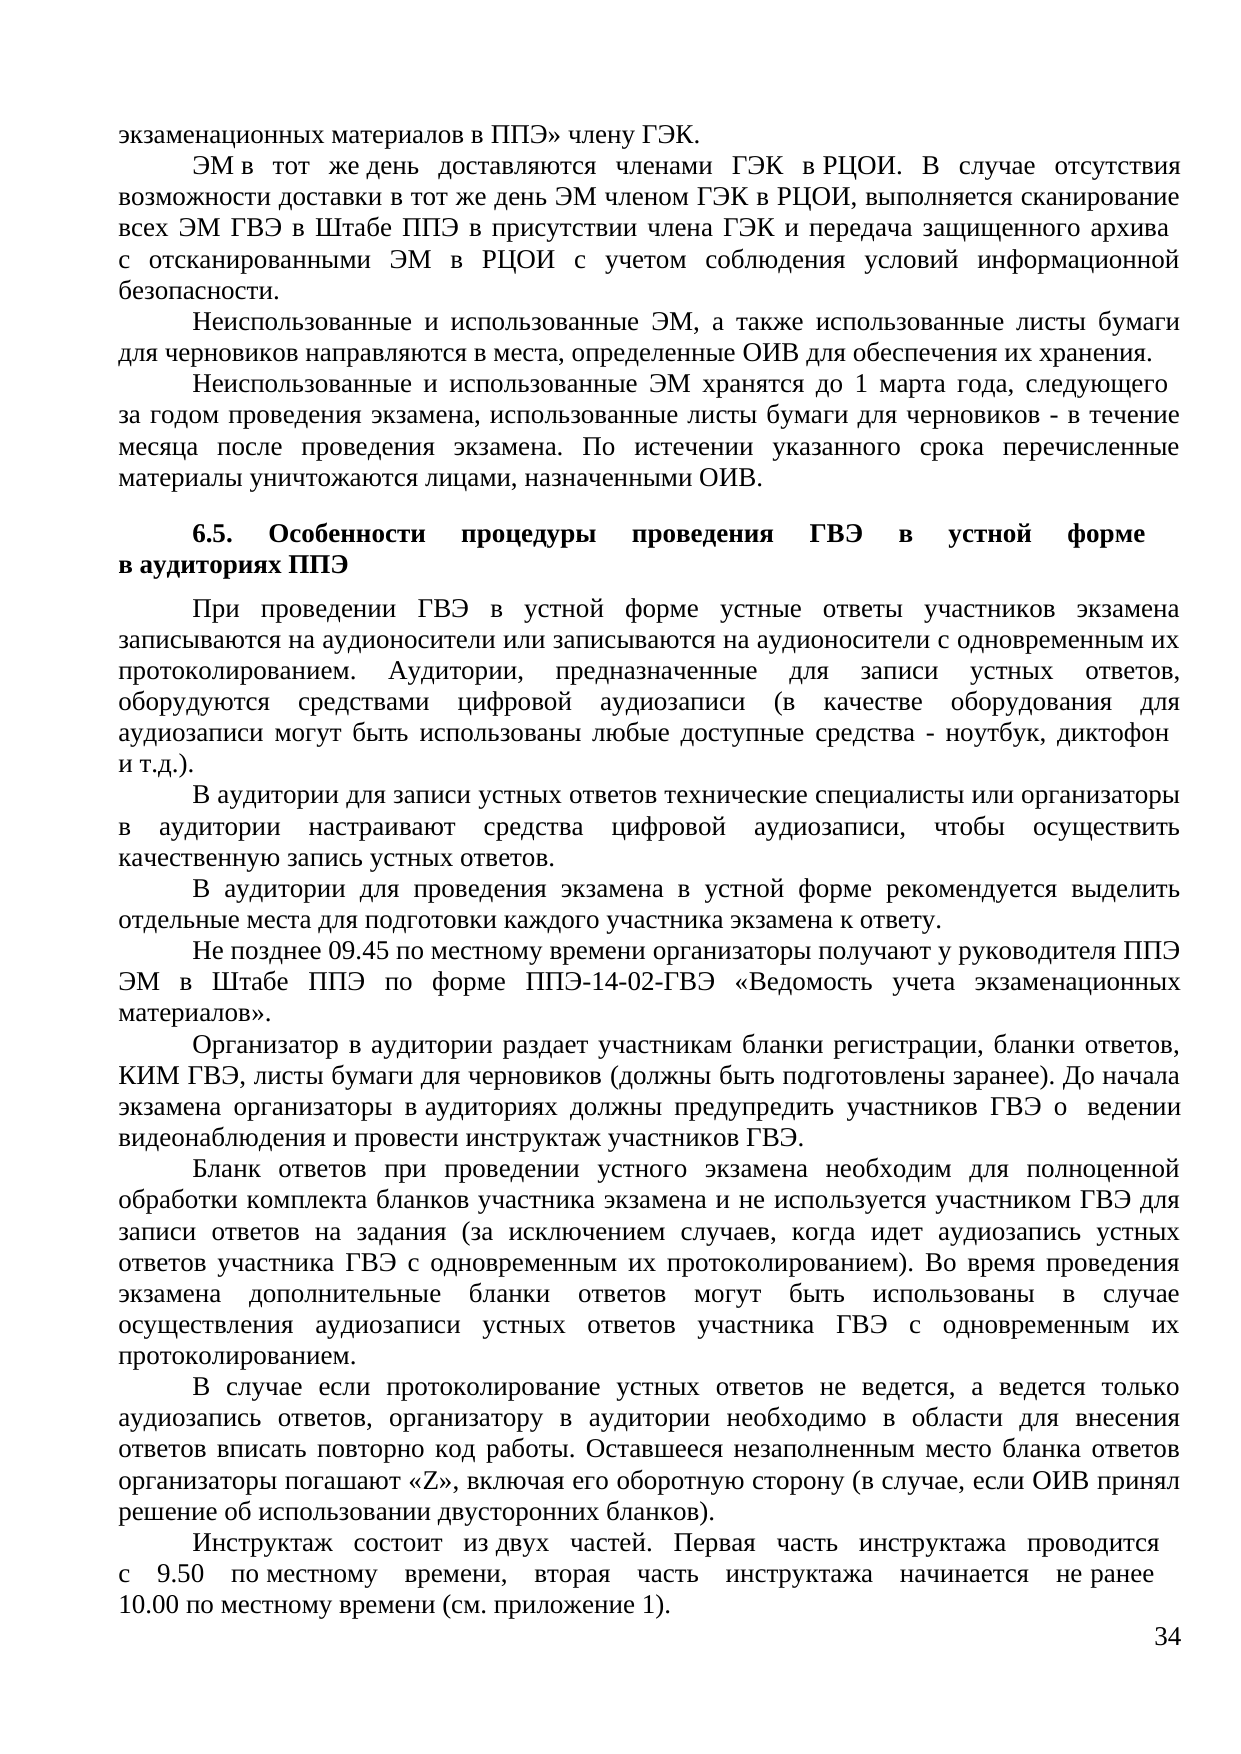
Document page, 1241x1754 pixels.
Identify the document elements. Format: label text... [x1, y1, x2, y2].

text ЭМ в тот же день доставляются членами ГЭК в РЦОИ. В случае отсутствия возможности доставки в тот же день ЭМ членом ГЭК в РЦОИ, выполняется сканирование всех ЭМ ГВЭ в Штабе ППЭ в присутствии члена ГЭК и передача защищенного архива с отсканированными ЭМ в РЦОИ с учетом соблюдения условий информационной безопасности. [118, 149, 1181, 305]
text В случае если протоколирование устных ответов не ведется, а ведется только аудиозапись ответов, организатору в аудитории необходимо в области для внесения ответов вписать повторно код работы. Оставшееся незаполненным место бланка ответов организаторы погашают «Z», включая его оборотную сторону (в случае, если ОИВ принял решение об использовании двусторонних бланков). [118, 1370, 1181, 1526]
text При проведении ГВЭ в устной форме устные ответы участников экзамена записываются на аудионосители или записываются на аудионосители с одновременным их протоколированием. Аудитории, предназначенные для записи устных ответов, оборудуются средствами цифровой аудиозаписи (в качестве оборудования для аудиозаписи могут быть использованы любые доступные средства - ноутбук, диктофон и т.д.). [118, 592, 1181, 778]
subtitle 6.5. Особенности процедуры проведения ГВЭ в устной форме в аудиториях ППЭ [118, 517, 1181, 579]
text Бланк ответов при проведении устного экзамена необходим для полноценной обработки комплекта бланков участника экзамена и не используется участником ГВЭ для записи ответов на задания (за исключением случаев, когда идет аудиозапись устных ответов участника ГВЭ с одновременным их протоколированием). Во время проведения экзамена дополнительные бланки ответов могут быть использованы в случае осуществления аудиозаписи устных ответов участника ГВЭ с одновременным их протоколированием. [118, 1152, 1181, 1370]
text Неиспользованные и использованные ЭМ хранятся до 1 марта года, следующего за годом проведения экзамена, использованные листы бумаги для черновиков - в течение месяца после проведения экзамена. По истечении указанного срока перечисленные материалы уничтожаются лицами, назначенными ОИВ. [118, 367, 1181, 492]
text Организатор в аудитории раздает участникам бланки регистрации, бланки ответов, КИМ ГВЭ, листы бумаги для черновиков (должны быть подготовлены заранее). До начала экзамена организаторы в аудиториях должны предупредить участников ГВЭ о ведении видеонаблюдения и провести инструктаж участников ГВЭ. [118, 1028, 1181, 1152]
text В аудитории для проведения экзамена в устной форме рекомендуется выделить отдельные места для подготовки каждого участника экзамена к ответу. [118, 872, 1181, 934]
text Не позднее 09.45 по местному времени организаторы получают у руководителя ППЭ ЭМ в Штабе ППЭ по форме ППЭ-14-02-ГВЭ «Ведомость учета экзаменационных материалов». [118, 934, 1181, 1028]
text Инструктаж состоит из двух частей. Первая часть инструктажа проводится с 9.50 по местному времени, вторая часть инструктажа начинается не ранее 10.00 по местному времени (см. приложение 1). [118, 1526, 1181, 1619]
text В аудитории для записи устных ответов технические специалисты или организаторы в аудитории настраивают средства цифровой аудиозаписи, чтобы осуществить качественную запись устных ответов. [118, 778, 1181, 872]
text Неиспользованные и использованные ЭМ, а также использованные листы бумаги для черновиков направляются в места, определенные ОИВ для обеспечения их хранения. [118, 305, 1181, 367]
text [118, 118, 1181, 149]
